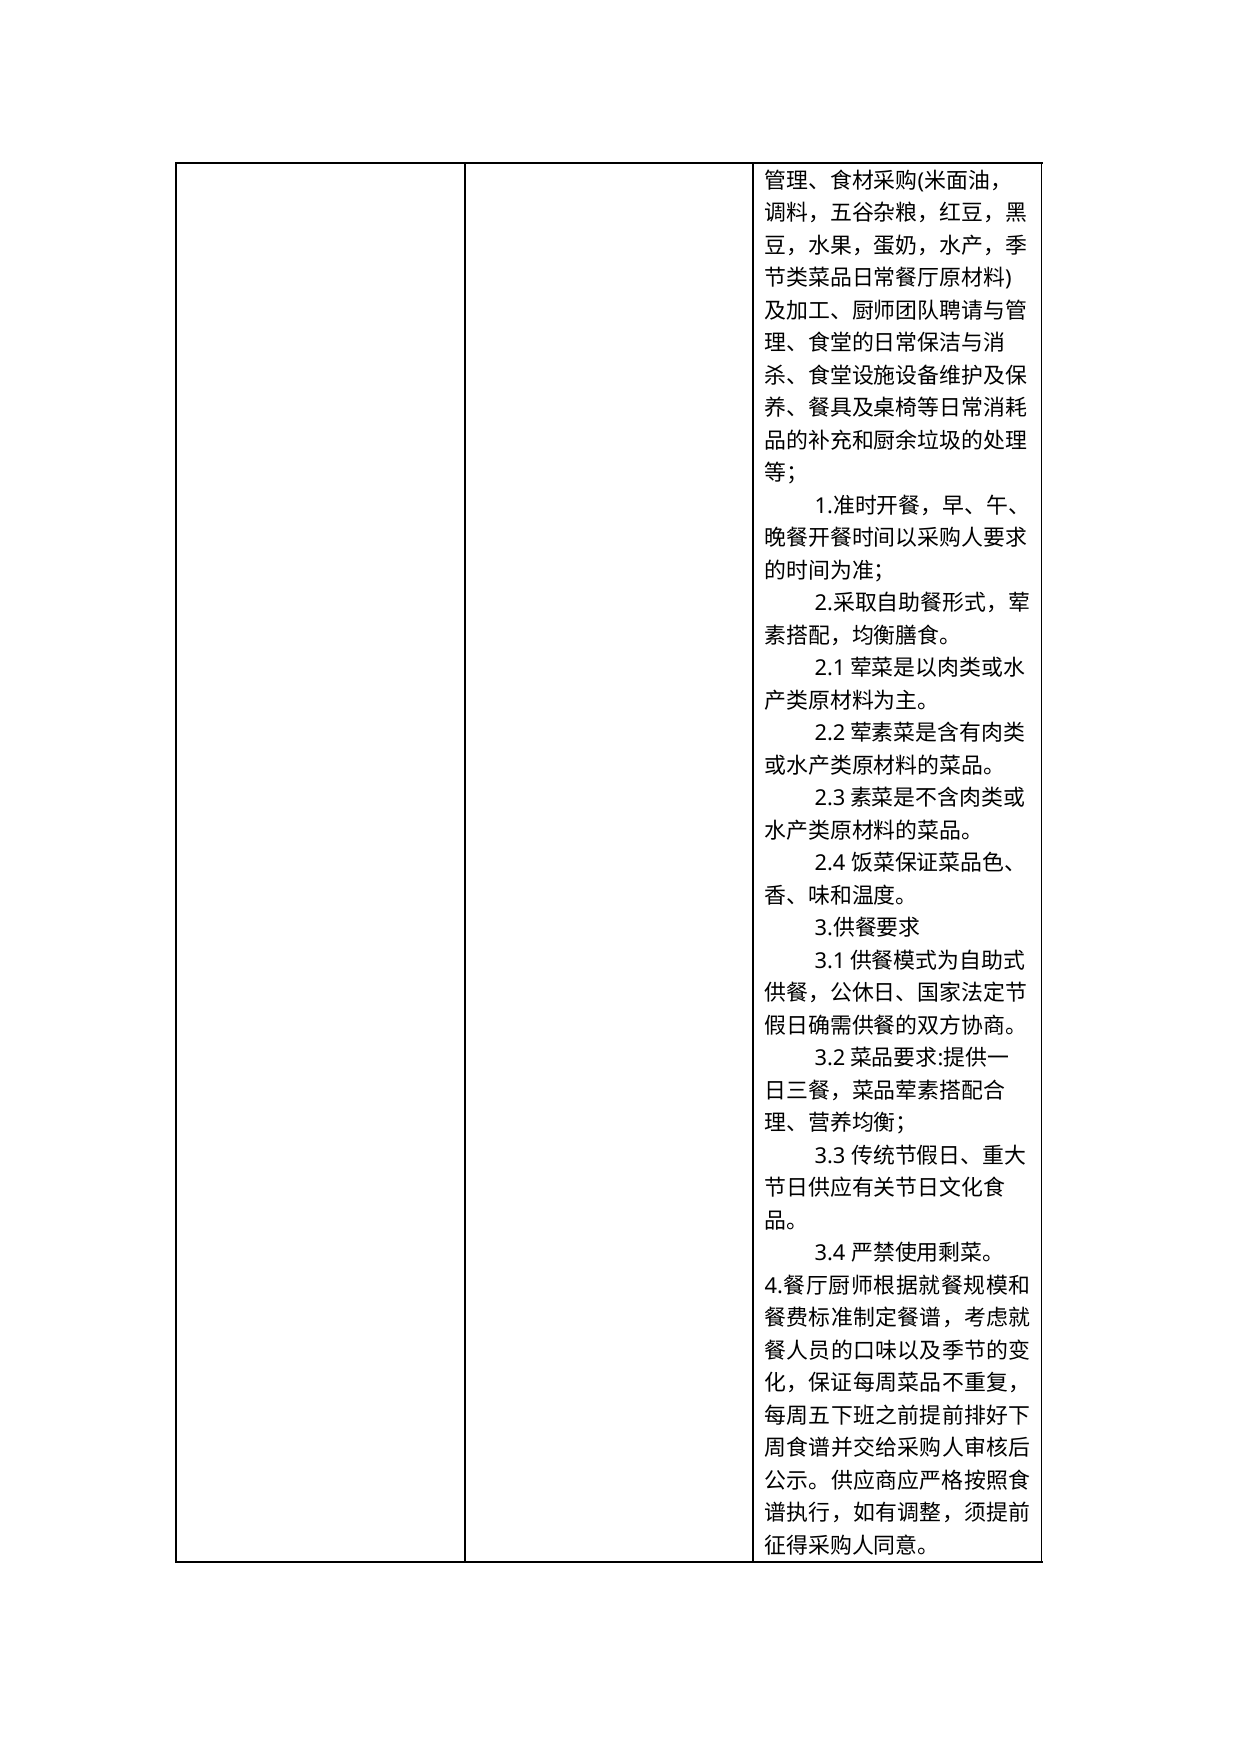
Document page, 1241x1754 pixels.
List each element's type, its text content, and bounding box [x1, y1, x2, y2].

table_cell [754, 164, 1041, 1561]
table_cell [466, 164, 752, 1561]
table_cell 2 [177, 164, 464, 1561]
